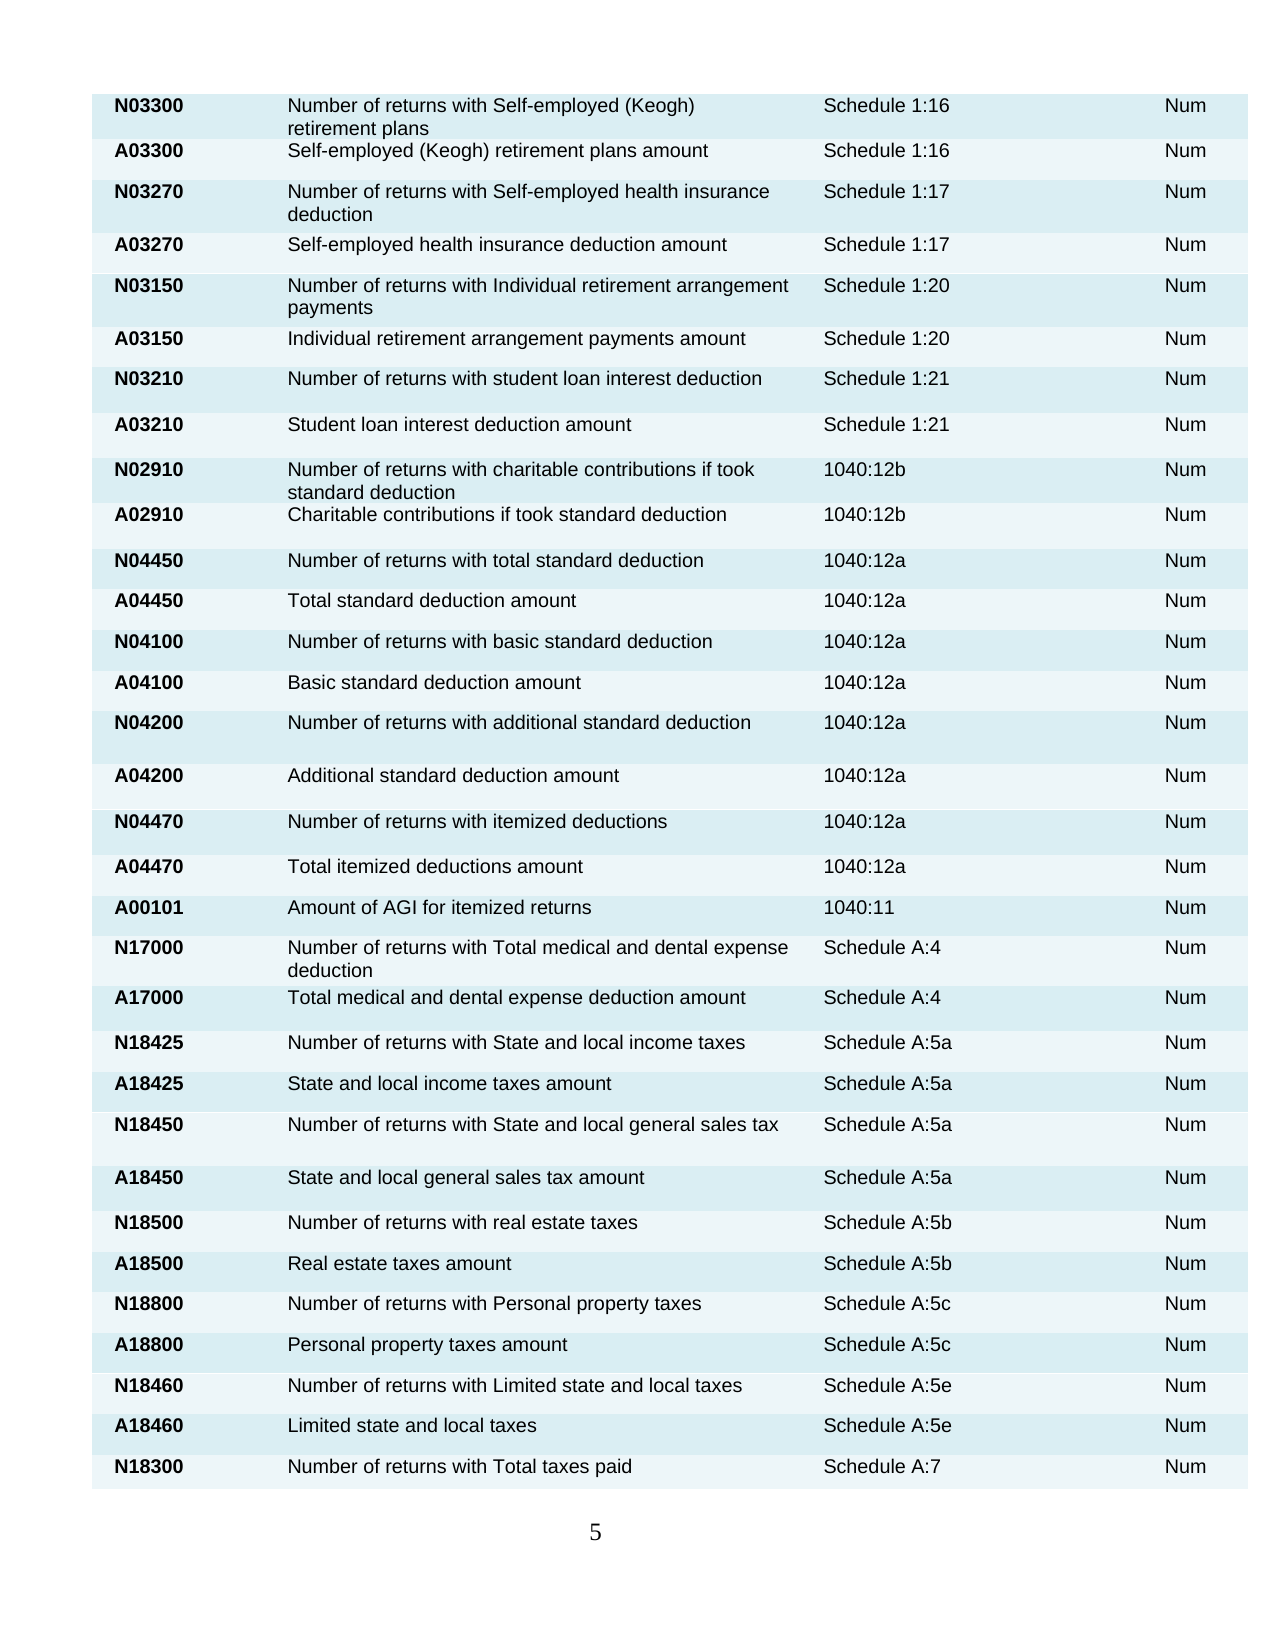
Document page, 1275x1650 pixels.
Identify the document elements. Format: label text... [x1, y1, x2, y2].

table_cell Num [1148, 367, 1248, 413]
table_cell A03300 [92, 139, 276, 180]
table_cell A17000 [92, 986, 276, 1031]
table_cell Schedule A:5b [801, 1252, 1148, 1292]
table_cell Number of returns with total standard deduction [276, 549, 801, 589]
table_cell A03150 [92, 327, 276, 367]
table_cell Basic standard deduction amount [276, 671, 801, 711]
table_cell A04470 [92, 855, 276, 896]
table_cell Schedule A:5e [801, 1374, 1148, 1414]
table_cell Total standard deduction amount [276, 589, 801, 630]
table_cell Number of returns with itemized deductions [276, 810, 801, 855]
table_cell State and local general sales tax amount [276, 1166, 801, 1211]
table_cell Num [1148, 274, 1248, 327]
table_cell Real estate taxes amount [276, 1252, 801, 1292]
table_cell Num [1148, 711, 1248, 764]
table_cell Total itemized deductions amount [276, 855, 801, 896]
table_cell Self-employed (Keogh) retirement plans amount [276, 139, 801, 180]
table_cell Num [1148, 896, 1248, 936]
table_cell A18500 [92, 1252, 276, 1292]
table_cell Number of returns with State and local income taxes [276, 1031, 801, 1072]
table_cell 1040:12a [801, 589, 1148, 630]
table_cell 1040:12b [801, 503, 1148, 549]
table_cell A02910 [92, 503, 276, 549]
table_cell Num [1148, 1455, 1248, 1489]
table_cell Number of returns with charitable contributions if took standard deduction [276, 458, 801, 503]
table_cell N03210 [92, 367, 276, 413]
table_cell N03300 [92, 94, 276, 139]
table_cell Num [1148, 1166, 1248, 1211]
table_cell Self-employed health insurance deduction amount [276, 233, 801, 273]
table_cell 1040:12a [801, 855, 1148, 896]
table_cell Schedule 1:20 [801, 274, 1148, 327]
table_cell Number of returns with Limited state and local taxes [276, 1374, 801, 1414]
table_cell A04100 [92, 671, 276, 711]
table_cell Total medical and dental expense deduction amount [276, 986, 801, 1031]
table_cell Number of returns with Self-employed (Keogh) retirement plans [276, 94, 801, 139]
table_cell Num [1148, 936, 1248, 986]
table_cell Num [1148, 1031, 1248, 1072]
table_cell N02910 [92, 458, 276, 503]
table_cell A04450 [92, 589, 276, 630]
table_cell Num [1148, 1252, 1248, 1292]
table_cell Schedule A:5c [801, 1333, 1148, 1373]
table_cell A03270 [92, 233, 276, 273]
table_cell Num [1148, 549, 1248, 589]
table_cell Num [1148, 810, 1248, 855]
table_cell Individual retirement arrangement payments amount [276, 327, 801, 367]
table_cell Num [1148, 1292, 1248, 1333]
table_cell Num [1148, 855, 1248, 896]
table_cell 1040:12a [801, 810, 1148, 855]
table_cell N03150 [92, 274, 276, 327]
table_cell Number of returns with Total taxes paid [276, 1455, 801, 1489]
table_cell Num [1148, 233, 1248, 273]
table_cell Num [1148, 1072, 1248, 1112]
table_cell N18300 [92, 1455, 276, 1489]
table_cell Limited state and local taxes [276, 1414, 801, 1455]
table_cell A18460 [92, 1414, 276, 1455]
table_cell Num [1148, 1113, 1248, 1166]
table_cell Personal property taxes amount [276, 1333, 801, 1373]
table_cell Num [1148, 986, 1248, 1031]
table_cell 1040:12a [801, 671, 1148, 711]
table_cell Number of returns with additional standard deduction [276, 711, 801, 764]
table_cell N18500 [92, 1211, 276, 1252]
table_cell Schedule 1:20 [801, 327, 1148, 367]
table_cell Schedule A:4 [801, 936, 1148, 986]
table_cell Schedule A:5c [801, 1292, 1148, 1333]
table_cell Schedule A:4 [801, 986, 1148, 1031]
table_cell Amount of AGI for itemized returns [276, 896, 801, 936]
table_cell Num [1148, 1333, 1248, 1373]
table_cell N04100 [92, 630, 276, 671]
table_cell Num [1148, 327, 1248, 367]
table_cell Schedule 1:21 [801, 367, 1148, 413]
table_cell Schedule 1:21 [801, 413, 1148, 458]
table_cell Num [1148, 1414, 1248, 1455]
table_cell 1040:12a [801, 711, 1148, 764]
table_cell Number of returns with State and local general sales tax [276, 1113, 801, 1166]
table_cell Schedule 1:16 [801, 139, 1148, 180]
table_cell 1040:12b [801, 458, 1148, 503]
table_cell A04200 [92, 764, 276, 809]
table_cell Schedule A:5a [801, 1113, 1148, 1166]
table_cell Number of returns with student loan interest deduction [276, 367, 801, 413]
table_cell Schedule A:5a [801, 1031, 1148, 1072]
table_cell Num [1148, 589, 1248, 630]
table_cell Num [1148, 630, 1248, 671]
table_cell Num [1148, 94, 1248, 139]
table_cell Num [1148, 503, 1248, 549]
table_cell 1040:12a [801, 549, 1148, 589]
table_cell N04450 [92, 549, 276, 589]
table_cell A00101 [92, 896, 276, 936]
table_cell Number of returns with real estate taxes [276, 1211, 801, 1252]
table_cell Num [1148, 139, 1248, 180]
table_cell Additional standard deduction amount [276, 764, 801, 809]
table_cell N18800 [92, 1292, 276, 1333]
table_cell N04470 [92, 810, 276, 855]
table_cell Student loan interest deduction amount [276, 413, 801, 458]
table_cell A18800 [92, 1333, 276, 1373]
table_cell Number of returns with basic standard deduction [276, 630, 801, 671]
table_cell Num [1148, 1374, 1248, 1414]
table_cell N04200 [92, 711, 276, 764]
table_cell Schedule A:5b [801, 1211, 1148, 1252]
table_cell 1040:12a [801, 764, 1148, 809]
table_cell N03270 [92, 180, 276, 233]
table_cell N18425 [92, 1031, 276, 1072]
table_cell Num [1148, 1211, 1248, 1252]
table_cell Num [1148, 413, 1248, 458]
table_cell 1040:11 [801, 896, 1148, 936]
table_cell Schedule A:5a [801, 1166, 1148, 1211]
table_cell A18425 [92, 1072, 276, 1112]
table_cell Num [1148, 671, 1248, 711]
table_cell Schedule A:7 [801, 1455, 1148, 1489]
table_cell Num [1148, 764, 1248, 809]
table_cell Num [1148, 180, 1248, 233]
table_cell Charitable contributions if took standard deduction [276, 503, 801, 549]
table_cell A18450 [92, 1166, 276, 1211]
table_cell Schedule A:5e [801, 1414, 1148, 1455]
table_cell Schedule A:5a [801, 1072, 1148, 1112]
table_cell State and local income taxes amount [276, 1072, 801, 1112]
table_cell Schedule 1:17 [801, 180, 1148, 233]
table_cell Num [1148, 458, 1248, 503]
table_cell Number of returns with Self-employed health insurance deduction [276, 180, 801, 233]
table_cell Schedule 1:17 [801, 233, 1148, 273]
table_cell N17000 [92, 936, 276, 986]
table_cell N18450 [92, 1113, 276, 1166]
table_cell N18460 [92, 1374, 276, 1414]
table_cell 1040:12a [801, 630, 1148, 671]
table_cell Number of returns with Personal property taxes [276, 1292, 801, 1333]
table_cell Schedule 1:16 [801, 94, 1148, 139]
table_cell Number of returns with Individual retirement arrangement payments [276, 274, 801, 327]
table_cell A03210 [92, 413, 276, 458]
table_cell Number of returns with Total medical and dental expense deduction [276, 936, 801, 986]
